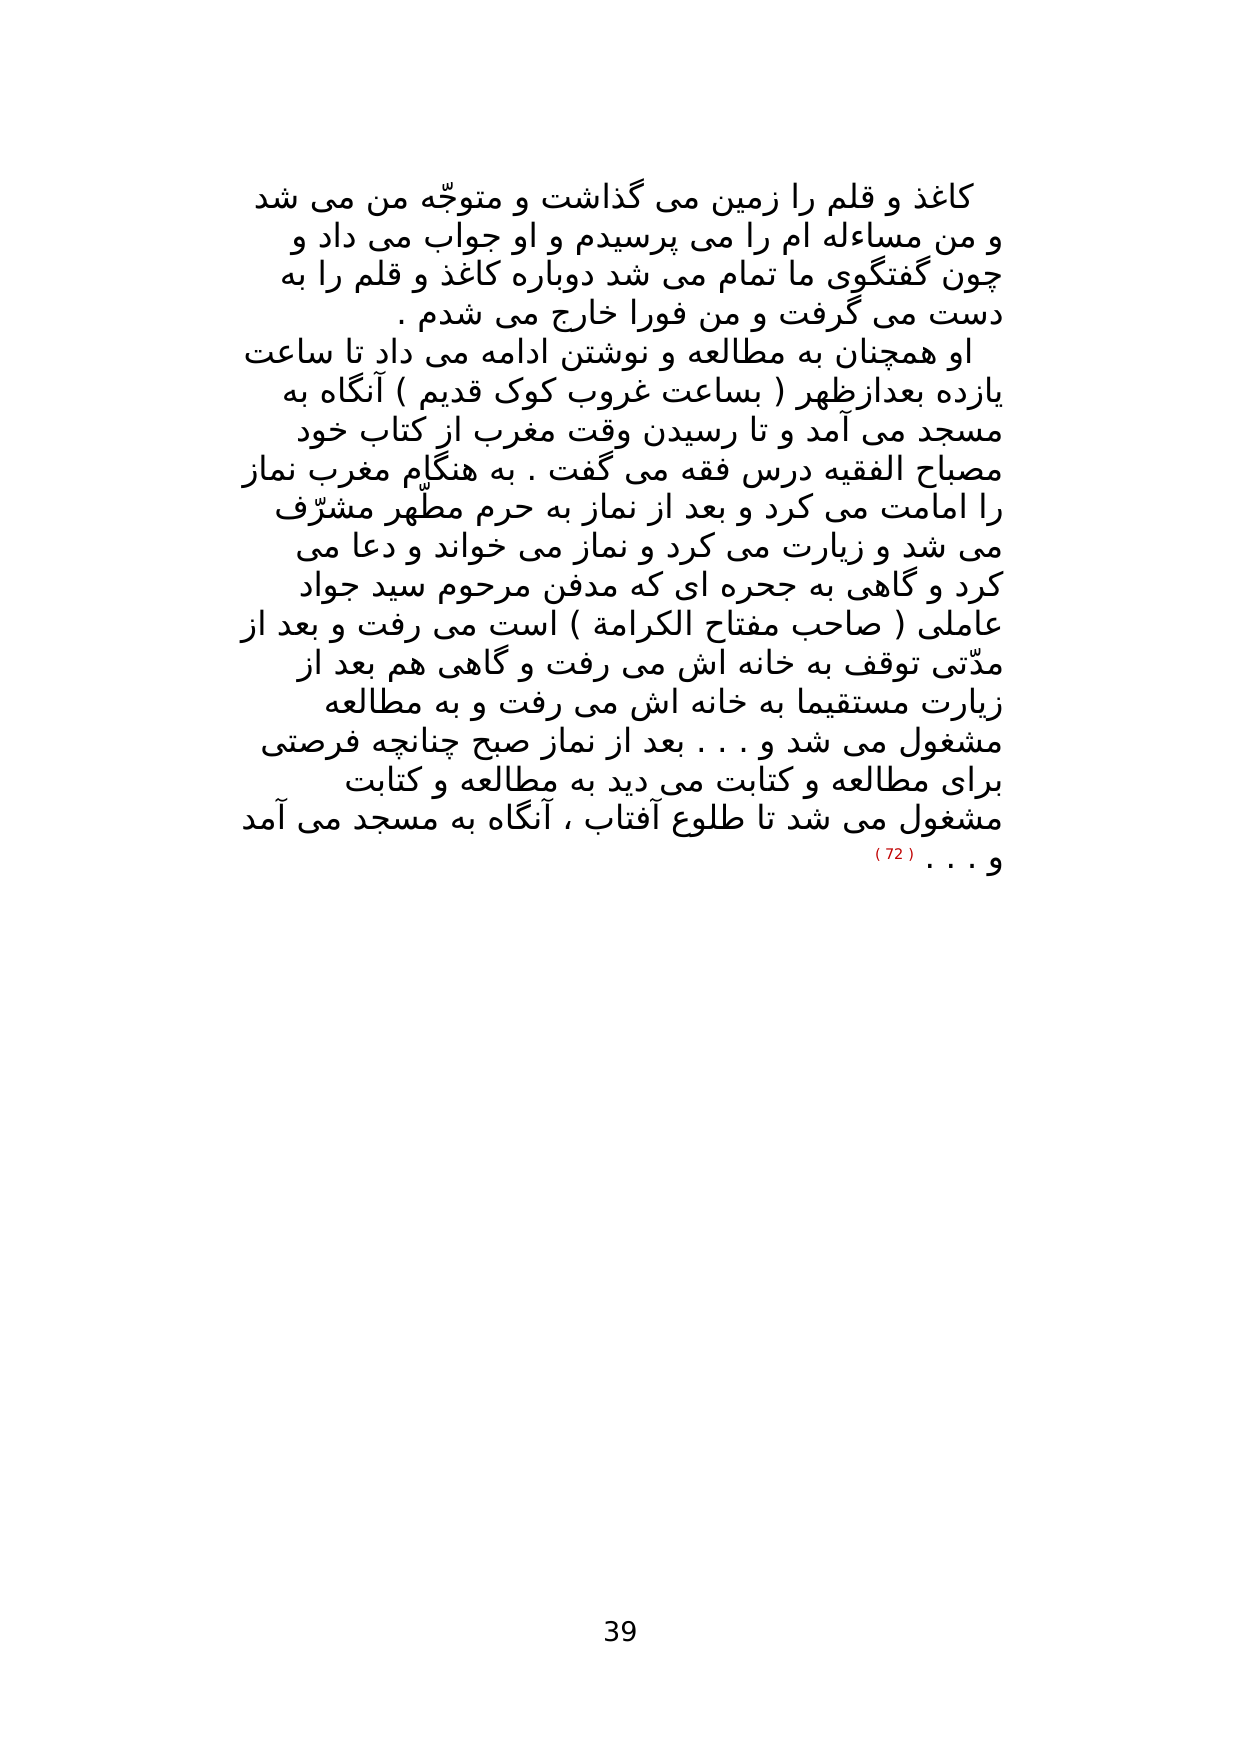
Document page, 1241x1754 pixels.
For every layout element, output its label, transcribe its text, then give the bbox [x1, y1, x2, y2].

text کاغذ و قلم را زمین می گذاشت و متوجّه من می شد و من مساءله ام را می پرسیدم و او جواب می داد و چون گفتگوی ما تمام می شد دوباره کاغذ و قلم را به دست می گرفت و من فورا خارج می شدم . [236, 177, 1004, 333]
text او همچنان به مطالعه و نوشتن ادامه می داد تا ساعت یازده بعدازظهر ( بساعت غروب کوک قدیم ) آنگاه به مسجد می آمد و تا رسیدن وقت مغرب از کتاب خود مصباح الفقیه درس فقه می گفت . به هنگام مغرب نماز را امامت می کرد و بعد از نماز به حرم مطّهر مشرّف می شد و زیارت می کرد و نماز می خواند و دعا می کرد و گاهی به جحره ای که مدفن مرحوم سید جواد عاملی ( صاحب مفتاح الکرامة ) است می رفت و بعد از مدّتی توقف به خانه اش می رفت و گاهی هم بعد از زیارت مستقیما به خانه اش می رفت و به مطالعه مشغول می شد و . . . بعد از نماز صبح چنانچه فرصتی برای مطالعه و کتابت می دید به مطالعه و کتابت مشغول می شد تا طلوع آفتاب ، آنگاه به مسجد می آمد و . . . ( 72 ) [236, 333, 1004, 877]
